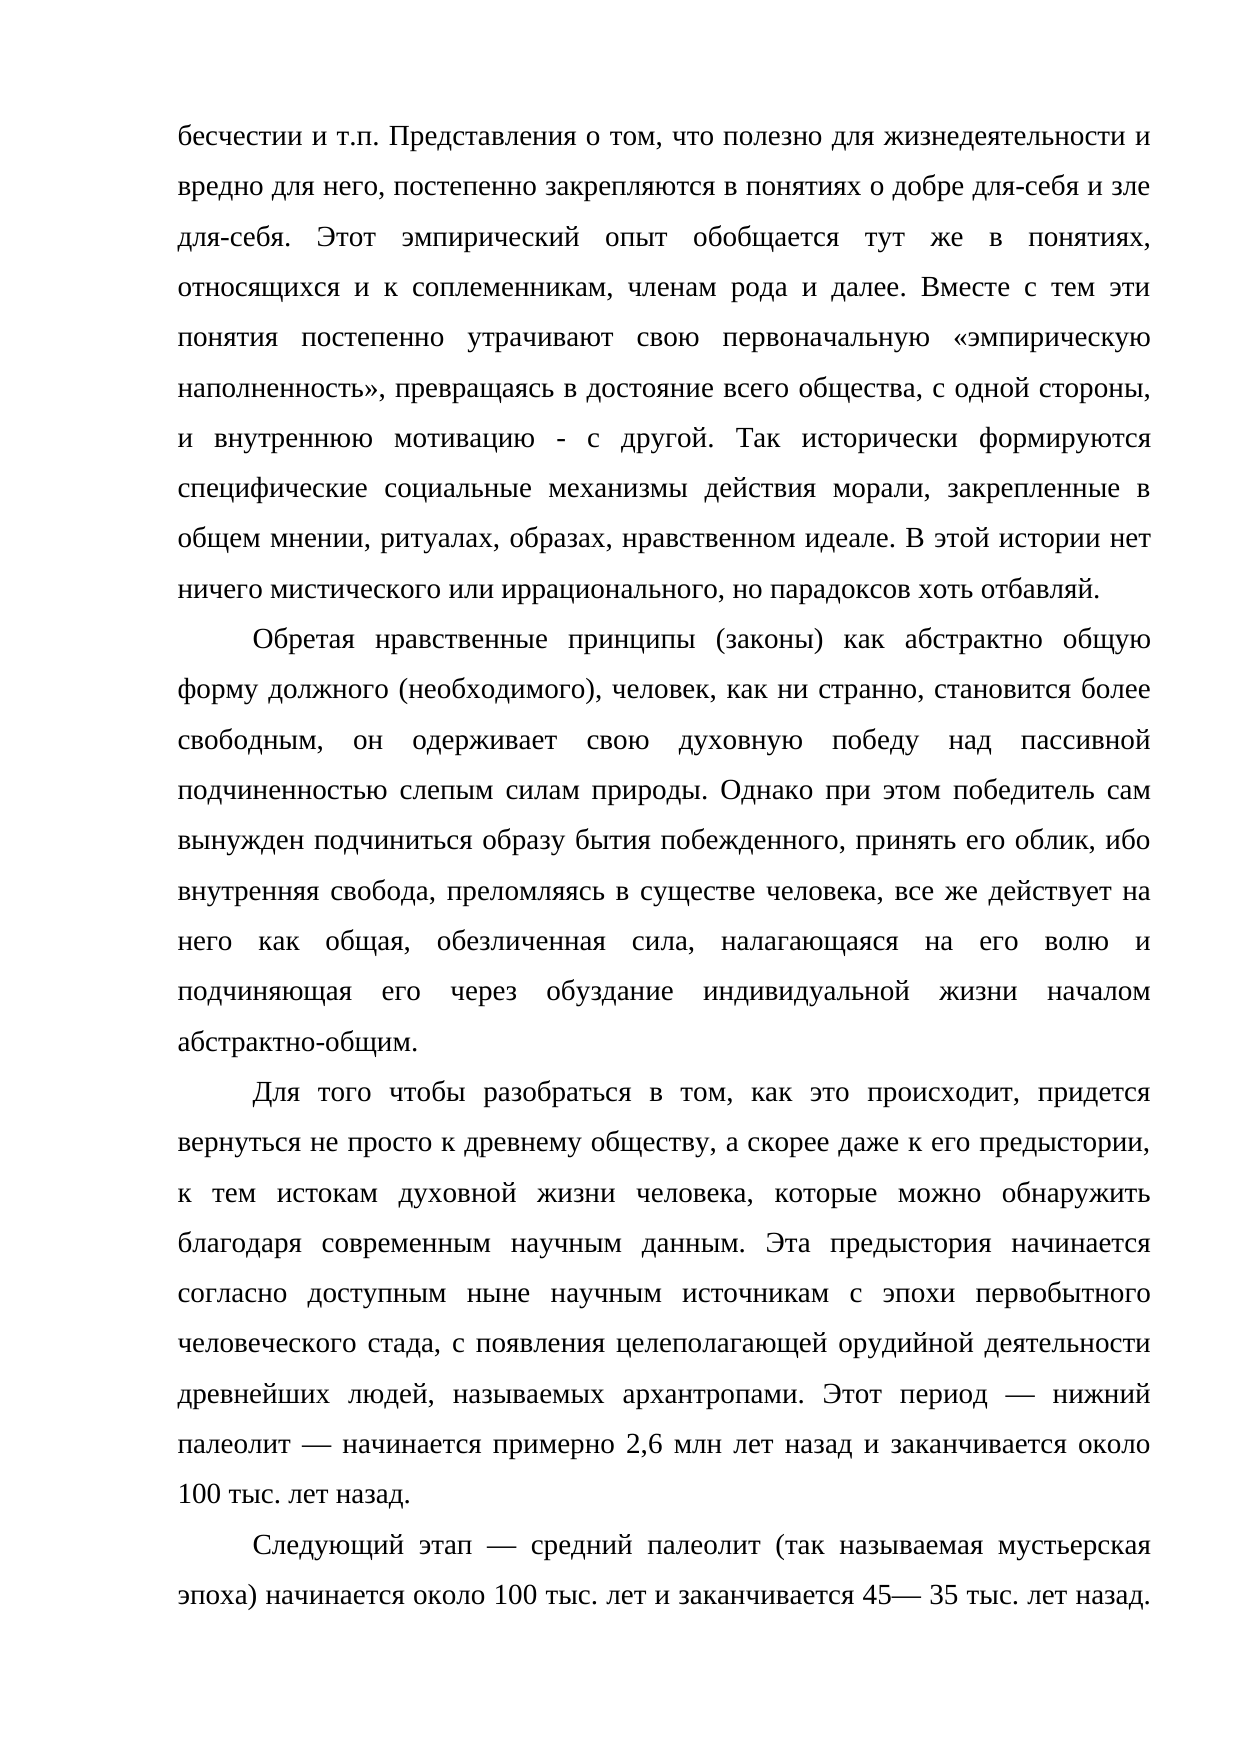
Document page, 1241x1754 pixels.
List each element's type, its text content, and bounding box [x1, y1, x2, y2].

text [177, 118, 1152, 604]
text Обретая нравственные принципы (законы) как абстрактно общую форму должного (необходимого), человек, как ни странно, становится более свободным, он одерживает свою духовную победу над пассивной подчиненностью слепым силам природы. Однако при этом победитель сам вынужден подчиниться образу бытия побежденного, принять его облик, ибо внутренняя свобода, преломляясь в существе человека, все же действует на него как общая, обезличенная сила, налагающаяся на его волю и подчиняющая его через обуздание индивидуальной жизни началом абстрактно-общим. [177, 621, 1152, 1057]
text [177, 1527, 1152, 1611]
text Для того чтобы разобраться в том, как это происходит, придется вернуться не просто к древнему обществу, а скорее даже к его предыстории, к тем истокам духовной жизни человека, которые можно обнаружить благодаря современным научным данным. Эта предыстория начинается согласно доступным ныне научным источникам с эпохи первобытного человеческого стада, с появления целеполагающей орудийной деятельности древнейших людей, называемых архантропами. Этот период — нижний палеолит — начинается примерно 2,6 млн лет назад и заканчивается около 100 тыс. лет назад. [177, 1074, 1152, 1510]
